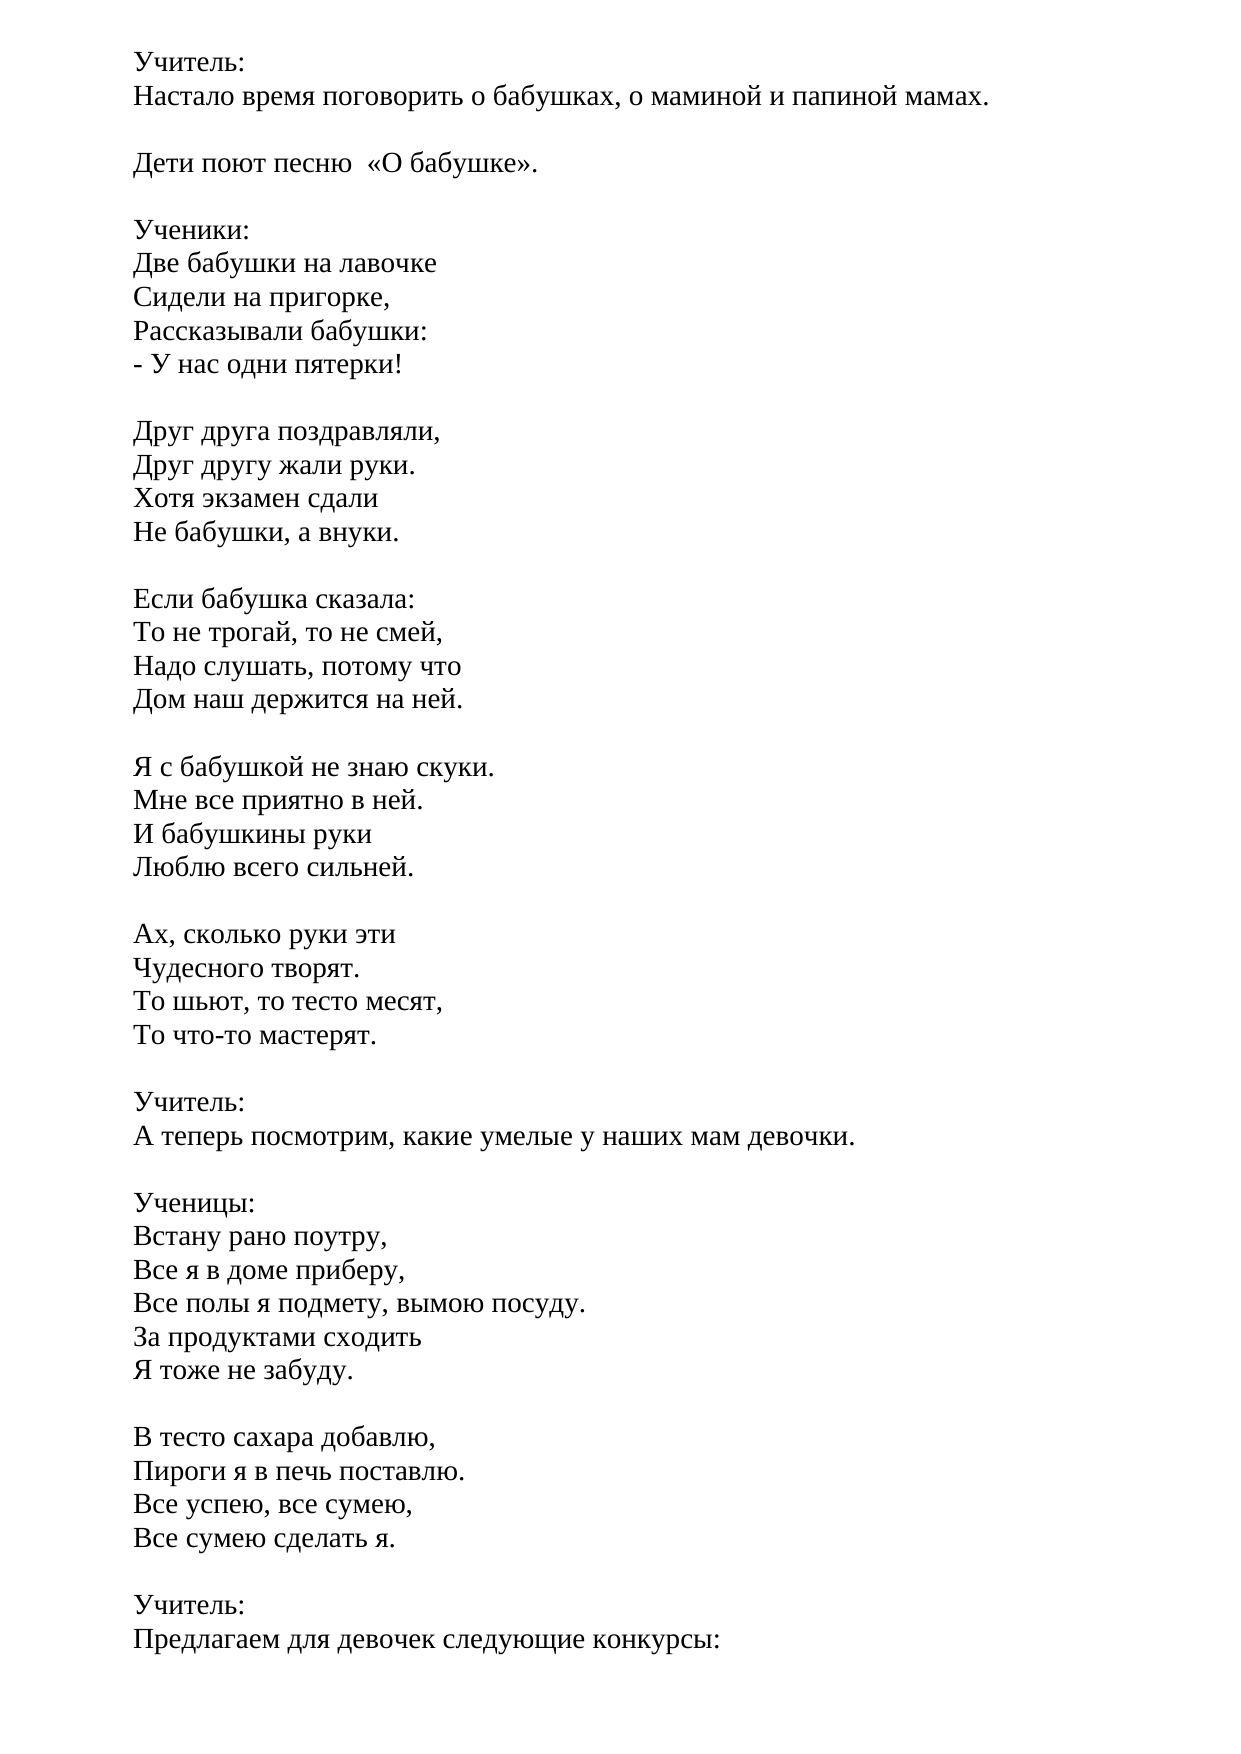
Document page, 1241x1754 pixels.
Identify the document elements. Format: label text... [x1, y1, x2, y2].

text За продуктами сходить [74, 1319, 1196, 1352]
text Две бабушки на лавочке [74, 246, 1196, 279]
text Настало время поговорить о бабушках, о маминой и папиной мамах. [74, 78, 1196, 111]
text Друг другу жали руки. [74, 447, 1196, 480]
text В тесто сахара добавлю, [74, 1419, 1196, 1453]
text Люблю всего сильней. [74, 849, 1196, 883]
text То не трогай, то не смей, [74, 614, 1196, 648]
text Сидели на пригорке, [74, 279, 1196, 313]
text Дом наш держится на ней. [74, 682, 1196, 715]
text Все я в доме приберу, [74, 1252, 1196, 1285]
text Чудесного творят. [74, 950, 1196, 983]
text Предлагаем для девочек следующие конкурсы: [74, 1621, 1196, 1654]
text Все успею, все сумею, [74, 1487, 1196, 1520]
text Надо слушать, потому что [74, 648, 1196, 682]
text То что-то мастерят. [74, 1017, 1196, 1051]
text Ах, сколько руки эти [74, 916, 1196, 950]
text Ученицы: [74, 1185, 1196, 1218]
text А теперь посмотрим, какие умелые у наших мам девочки. [74, 1118, 1196, 1151]
text Друг друга поздравляли, [74, 413, 1196, 447]
text Встану рано поутру, [74, 1218, 1196, 1252]
text Ученики: [74, 212, 1196, 246]
text Все полы я подмету, вымою посуду. [74, 1285, 1196, 1319]
text Пироги я в печь поставлю. [74, 1453, 1196, 1487]
text Если бабушка сказала: [74, 581, 1196, 614]
text Учитель: [74, 44, 1196, 78]
text Мне все приятно в ней. [74, 782, 1196, 816]
text Рассказывали бабушки: [74, 313, 1196, 346]
text Хотя экзамен сдали [74, 480, 1196, 514]
text Я с бабушкой не знаю скуки. [74, 749, 1196, 782]
text Учитель: [74, 1587, 1196, 1621]
text - У нас одни пятерки! [74, 346, 1196, 380]
text Я тоже не забуду. [74, 1352, 1196, 1386]
text И бабушкины руки [74, 816, 1196, 849]
text Все сумею сделать я. [74, 1520, 1196, 1554]
text Дети поют песню «О бабушке». [74, 145, 1196, 178]
text Не бабушки, а внуки. [74, 514, 1196, 547]
text То шьют, то тесто месят, [74, 983, 1196, 1017]
text Учитель: [74, 1084, 1196, 1118]
